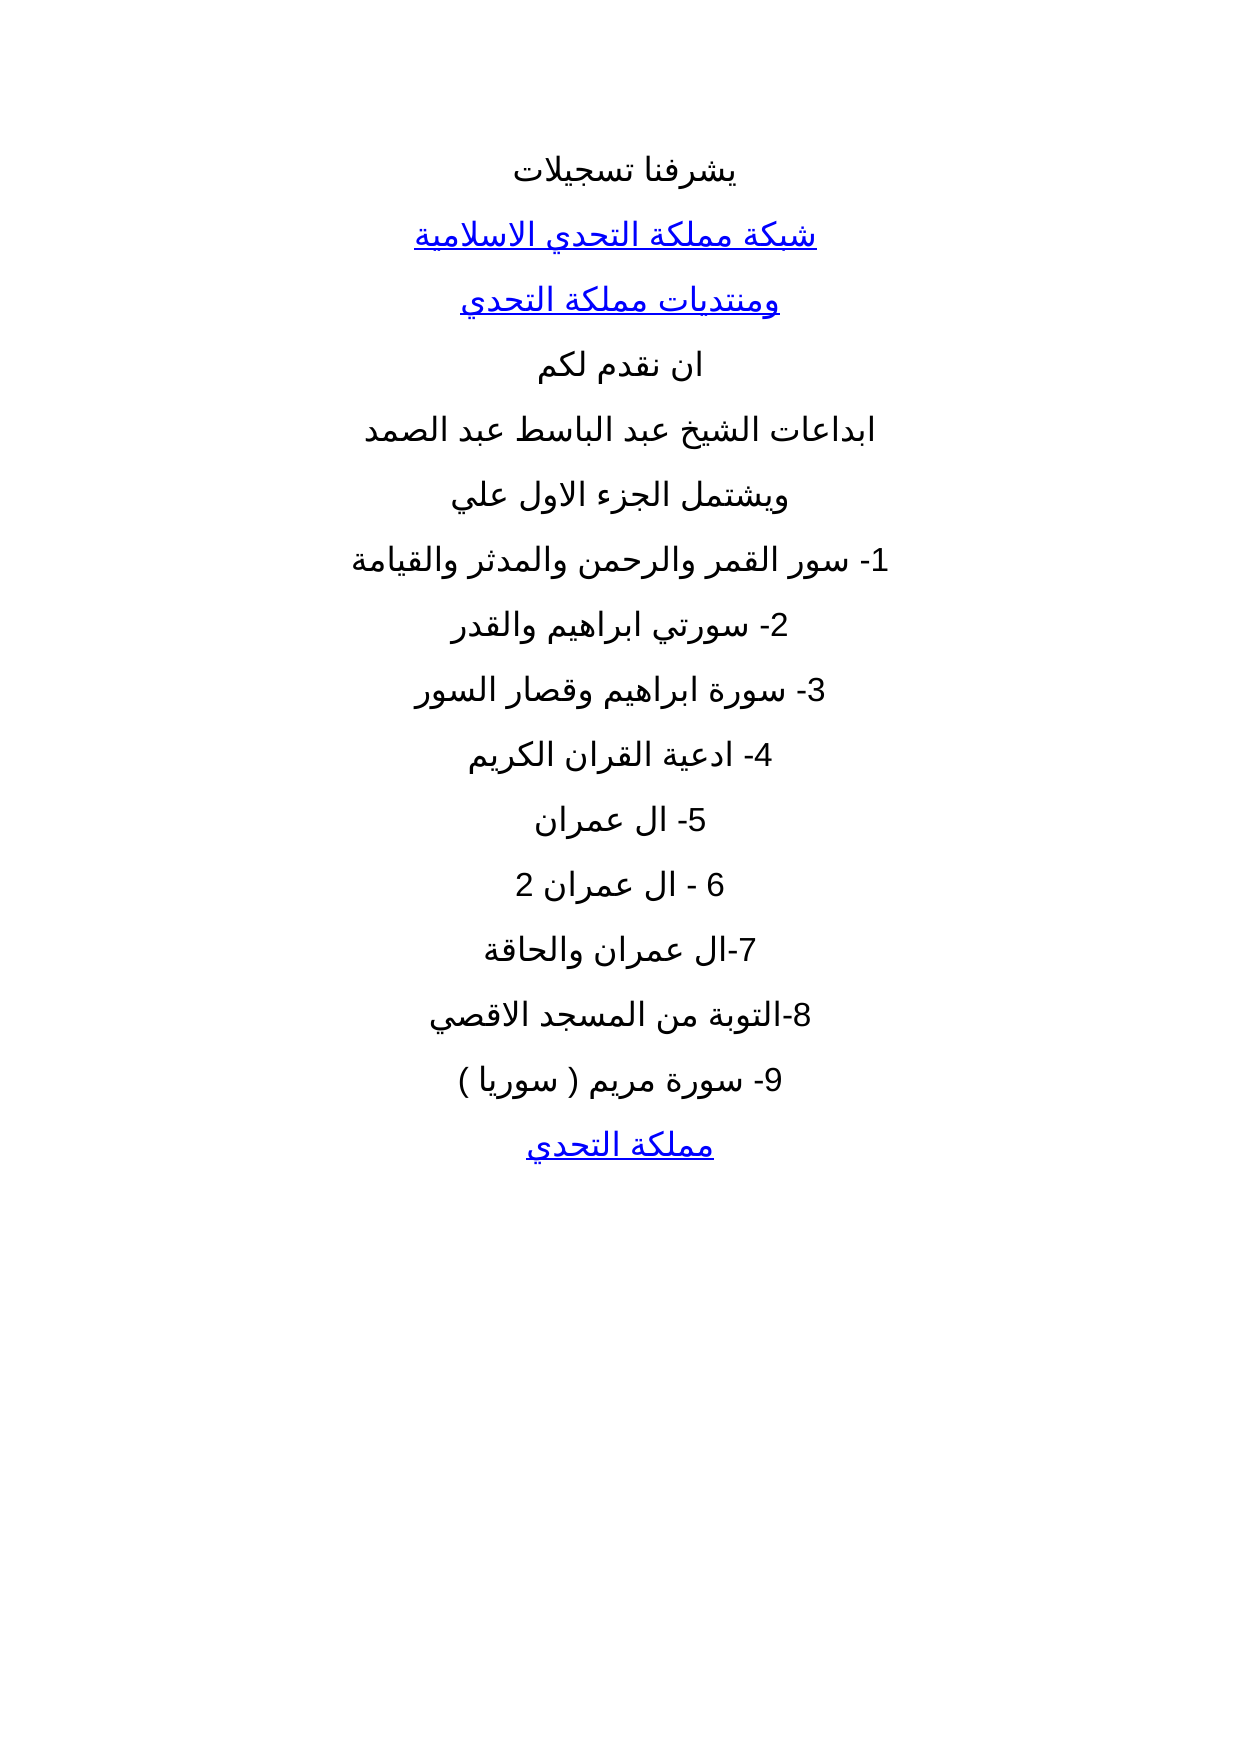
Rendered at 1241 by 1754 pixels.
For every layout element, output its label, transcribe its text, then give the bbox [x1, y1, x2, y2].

text 4- ادعية القران الكريم [187, 735, 1053, 773]
text 5- ال عمران [187, 800, 1053, 838]
text 2- سورتي ابراهيم والقدر [187, 605, 1053, 643]
text 8-التوبة من المسجد الاقصي [187, 995, 1053, 1033]
text 6 - ال عمران 2 [187, 865, 1053, 903]
text 1- سور القمر والرحمن والمدثر والقيامة [187, 540, 1053, 578]
text 7-ال عمران والحاقة [187, 930, 1053, 968]
text شبكة مملكة التحدي الاسلامية [187, 215, 1053, 253]
text 3- سورة ابراهيم وقصار السور [187, 670, 1053, 708]
text ويشتمل الجزء الاول علي [187, 475, 1053, 513]
text ومنتديات مملكة التحدي [187, 280, 1053, 318]
text 9- سورة مريم ( سوريا ) [187, 1060, 1053, 1098]
text مملكة التحدي [187, 1125, 1053, 1163]
text يشرفنا تسجيلات [187, 150, 1053, 188]
text ان نقدم لكم [187, 345, 1053, 383]
text ابداعات الشيخ عبد الباسط عبد الصمد [187, 410, 1053, 448]
